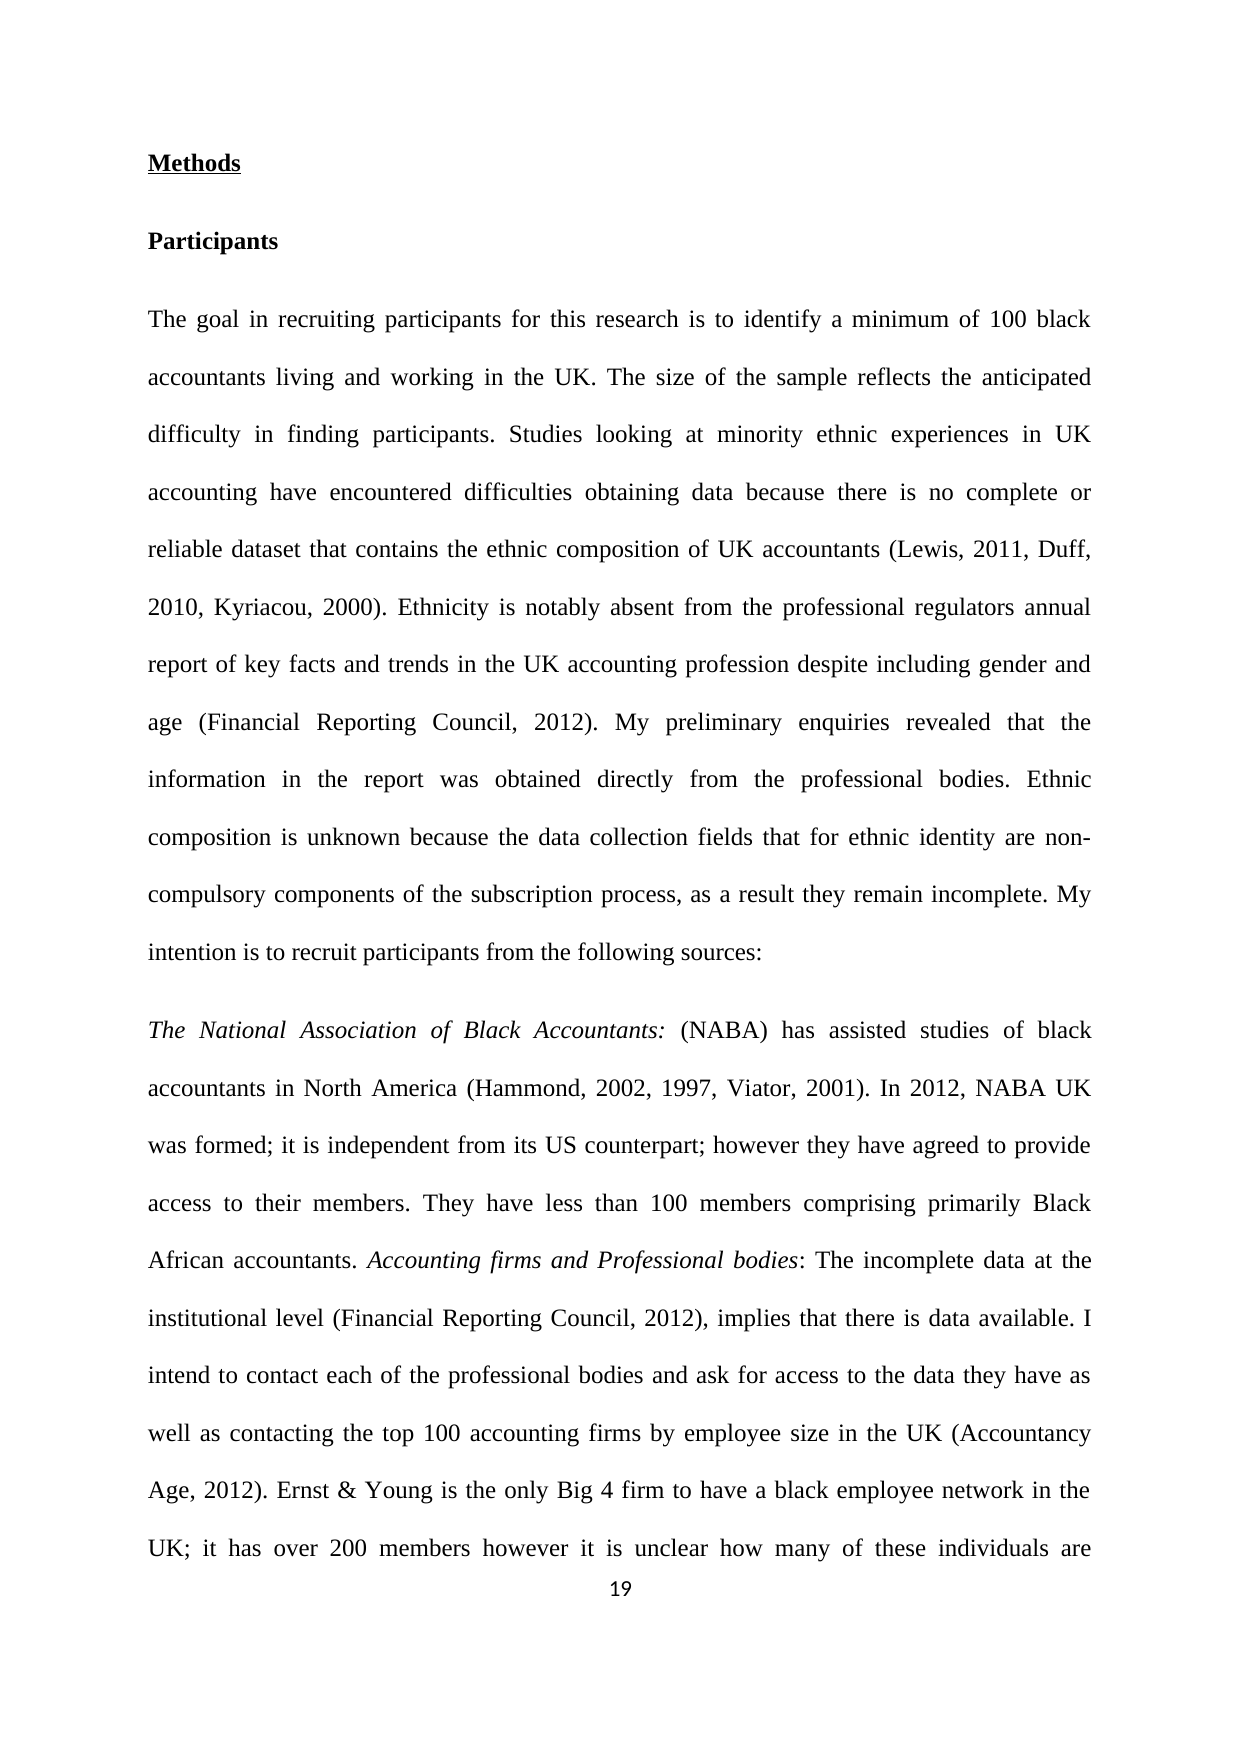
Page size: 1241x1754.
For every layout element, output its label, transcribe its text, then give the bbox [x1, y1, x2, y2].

text The goal in recruiting participants for this research is to identify a minimum of 100 black accountants living and working in the UK. The size of the sample reflects the anticipated difficulty in finding participants. Studies looking at minority ethnic experiences in UK accounting have encountered difficulties obtaining data because there is no complete or reliable dataset that contains the ethnic composition of UK accountants (Lewis, 2011, Duff, 2010, Kyriacou, 2000). Ethnicity is notably absent from the professional regulators annual report of key facts and trends in the UK accounting profession despite including gender and age (Financial Reporting Council, 2012). My preliminary enquiries revealed that the information in the report was obtained directly from the professional bodies. Ethnic composition is unknown because the data collection fields that for ethnic identity are non-compulsory components of the subscription process, as a result they remain incomplete. My intention is to recruit participants from the following sources: [148, 304, 1092, 966]
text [148, 1015, 1092, 1561]
text Methods [148, 148, 1092, 176]
text Participants [148, 226, 1092, 255]
